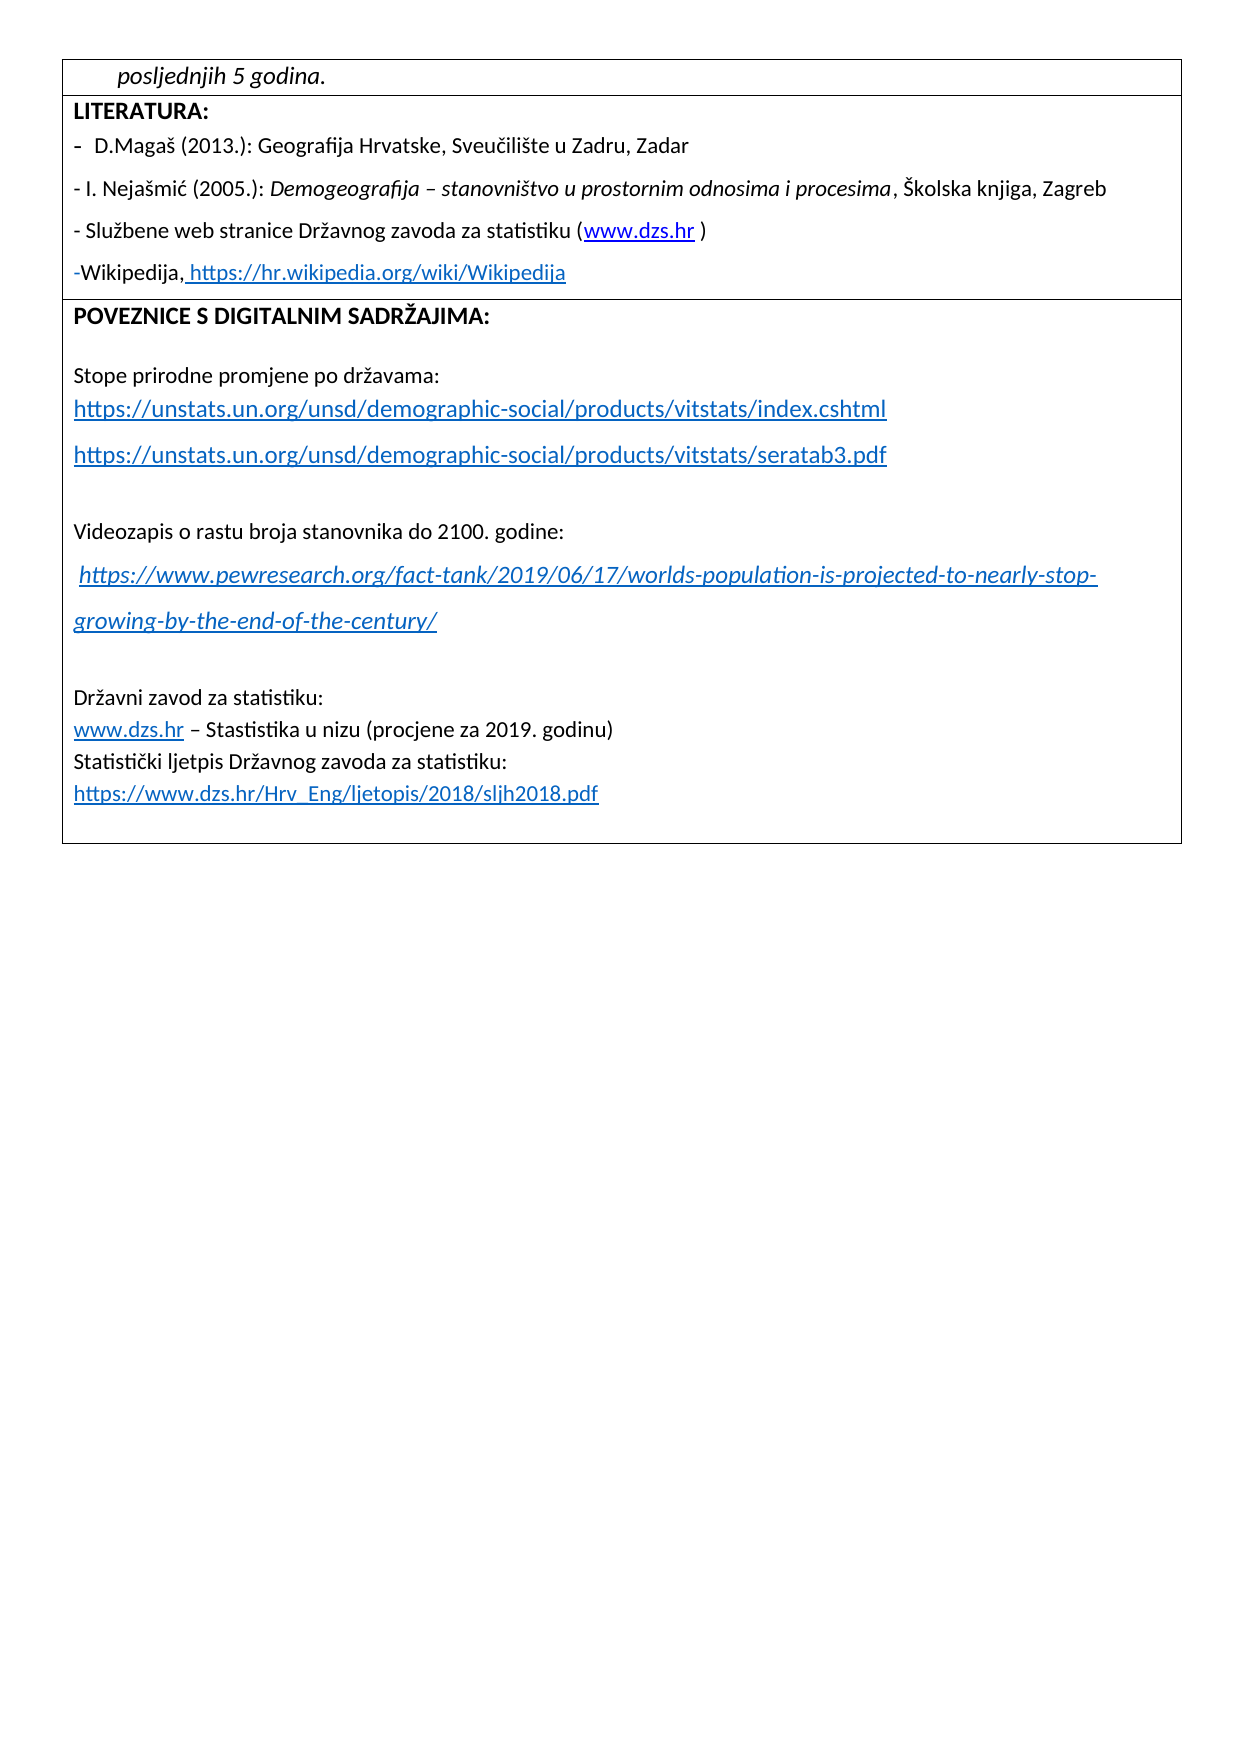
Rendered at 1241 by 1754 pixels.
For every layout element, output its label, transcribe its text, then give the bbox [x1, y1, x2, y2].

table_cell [63, 60, 1181, 94]
table_cell LITERATURA: - D.Magaš (2013.): Geografija Hrvatske, Sveučilište u Zadru, Zadar - I. Nejašmić (2005.): Demogeografija – stanovništvo u prostornim odnosima i procesima, Školska knjiga, Zagreb - Službene web stranice Državnog zavoda za statistiku (www.dzs.hr ) -Wikipedija, https://hr.wikipedia.org/wiki/Wikipedija [63, 96, 1181, 299]
table_cell POVEZNICE S DIGITALNIM SADRŽAJIMA: Stope prirodne promjene po državama: https://unstats.un.org/unsd/demographic-social/products/vitstats/index.cshtml https://unstats.un.org/unsd/demographic-social/products/vitstats/seratab3.pdf Videozapis o rastu broja stanovnika do 2100. godine: https://www.pewresearch.org/fact-tank/2019/06/17/worlds-population-is-projected-to-nearly-stop-growing-by-the-end-of-the-century/ Državni zavod za statistiku: www.dzs.hr – Stastistika u nizu (procjene za 2019. godinu) Statistički ljetpis Državnog zavoda za statistiku: https://www.dzs.hr/Hrv_Eng/ljetopis/2018/sljh2018.pdf [63, 300, 1181, 843]
